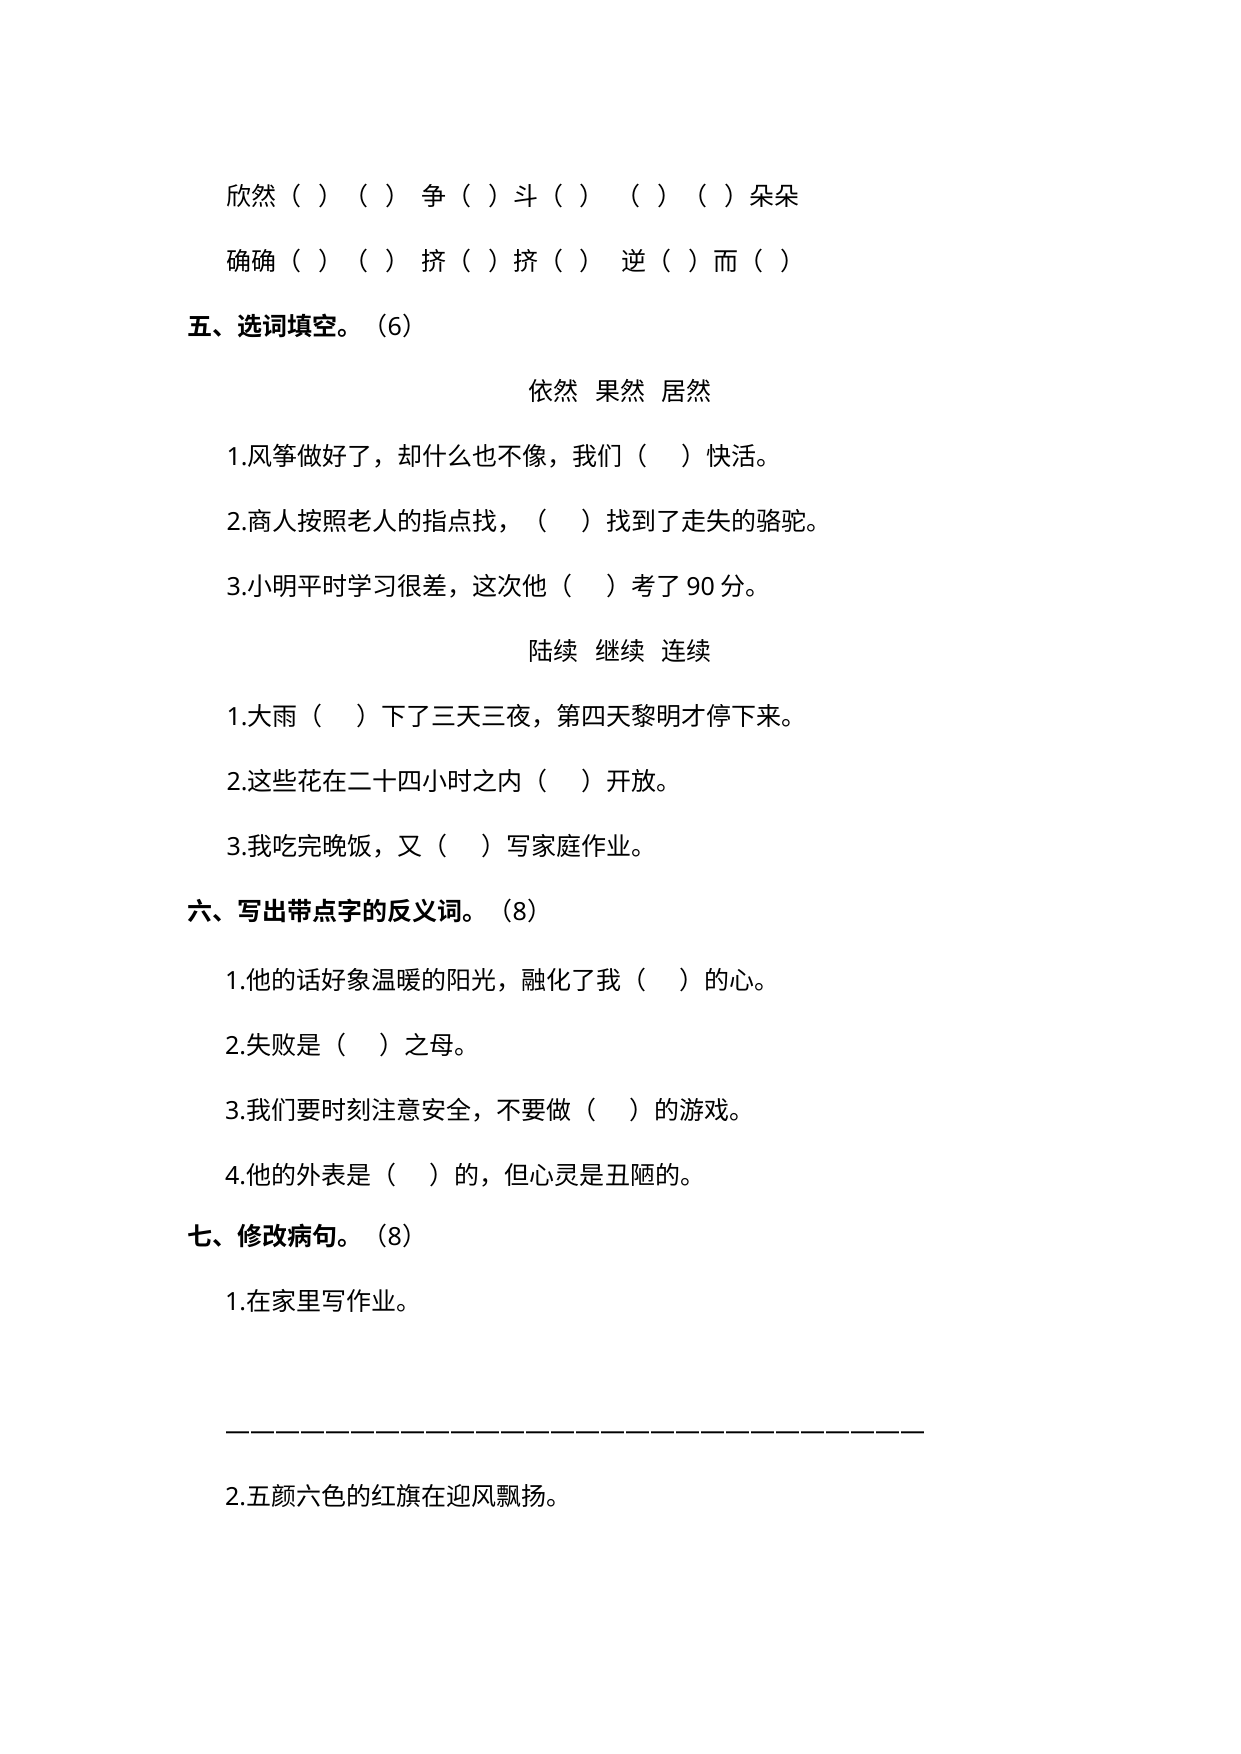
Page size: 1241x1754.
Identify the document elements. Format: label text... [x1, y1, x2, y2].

text 五、选词填空。（6） [187, 292, 1053, 357]
text 3.我吃完晚饭，又（ ）写家庭作业。 [187, 812, 1053, 877]
text 1.在家里写作业。 [187, 1267, 1053, 1332]
text 4.他的外表是（ ）的，但心灵是丑陋的。 [187, 1137, 1053, 1202]
text 依然 果然 居然 [187, 357, 1053, 422]
text 3.我们要时刻注意安全，不要做（ ）的游戏。 [187, 1072, 1053, 1137]
text 2.这些花在二十四小时之内（ ）开放。 [187, 747, 1053, 812]
text 陆续 继续 连续 [187, 617, 1053, 682]
text 2.商人按照老人的指点找，（ ）找到了走失的骆驼。 [187, 487, 1053, 552]
text 七、修改病句。（8） [187, 1202, 1053, 1267]
text 确确（ ）（ ） 挤（ ）挤（ ） 逆（ ）而（ ） [187, 227, 1053, 292]
text 3.小明平时学习很差，这次他（ ）考了90分。 [187, 552, 1053, 617]
text 1.风筝做好了，却什么也不像，我们（ ）快活。 [187, 422, 1053, 487]
text 1.他的话好象温暖的阳光，融化了我（ ）的心。 [187, 942, 1053, 1007]
text ———————————————————————————— [187, 1397, 1053, 1462]
text 2.五颜六色的红旗在迎风飘扬。 [187, 1462, 1053, 1527]
text 欣然（ ）（ ） 争（ ）斗（ ） （ ）（ ）朵朵 [187, 162, 1053, 227]
text 1.大雨（ ）下了三天三夜，第四天黎明才停下来。 [187, 682, 1053, 747]
text 六、写出带点字的反义词。（8） [187, 877, 1053, 942]
text 2.失败是（ ）之母。 [187, 1007, 1053, 1072]
